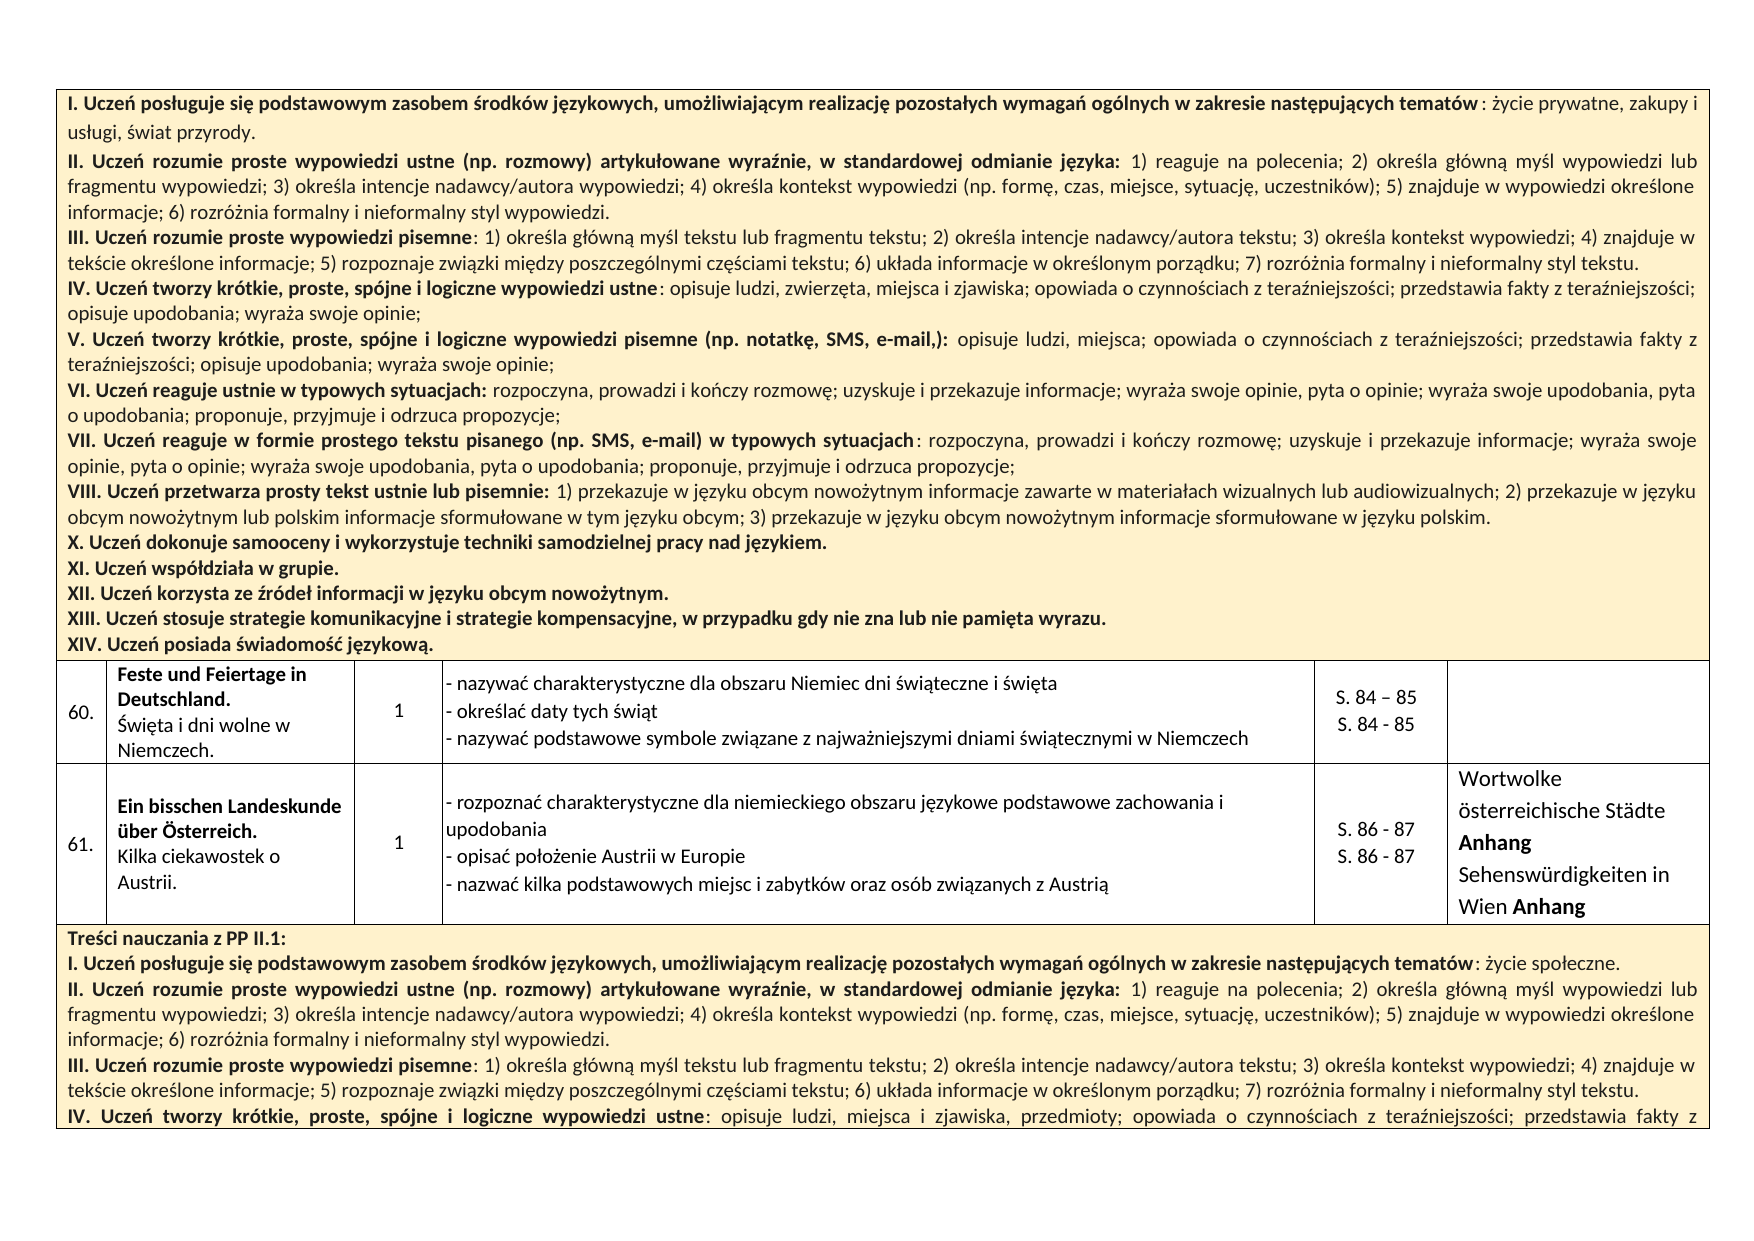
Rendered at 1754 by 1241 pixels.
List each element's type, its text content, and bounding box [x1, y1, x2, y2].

table_cell S. 86 - 87 S. 86 - 87 [1315, 764, 1447, 924]
table_cell S. 84 – 85 S. 84 - 85 [1315, 661, 1447, 763]
table_cell - rozpoznać charakterystyczne dla niemieckiego obszaru językowe podstawowe zachowania i upodobania - opisać położenie Austrii w Europie - nazwać kilka podstawowych miejsc i zabytków oraz osób związanych z Austrią [443, 764, 1314, 924]
table_cell Feste und Feiertage in Deutschland. Święta i dni wolne w Niemczech. [107, 661, 354, 763]
table_cell [1448, 661, 1709, 763]
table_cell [57, 925, 1709, 1128]
table_cell 61. [57, 764, 106, 924]
table_cell 1 [355, 661, 442, 763]
table_cell 60. [57, 661, 106, 763]
table_cell Ein bisschen Landeskunde über Österreich. Kilka ciekawostek o Austrii. [107, 764, 354, 924]
table_cell Wortwolke österreichische Städte Anhang Sehenswürdigkeiten in Wien Anhang [1448, 764, 1709, 924]
table_cell - nazywać charakterystyczne dla obszaru Niemiec dni świąteczne i święta - określać daty tych świąt - nazywać podstawowe symbole związane z najważniejszymi dniami świątecznymi w Niemczech [443, 661, 1314, 763]
table_cell 1 [355, 764, 442, 924]
